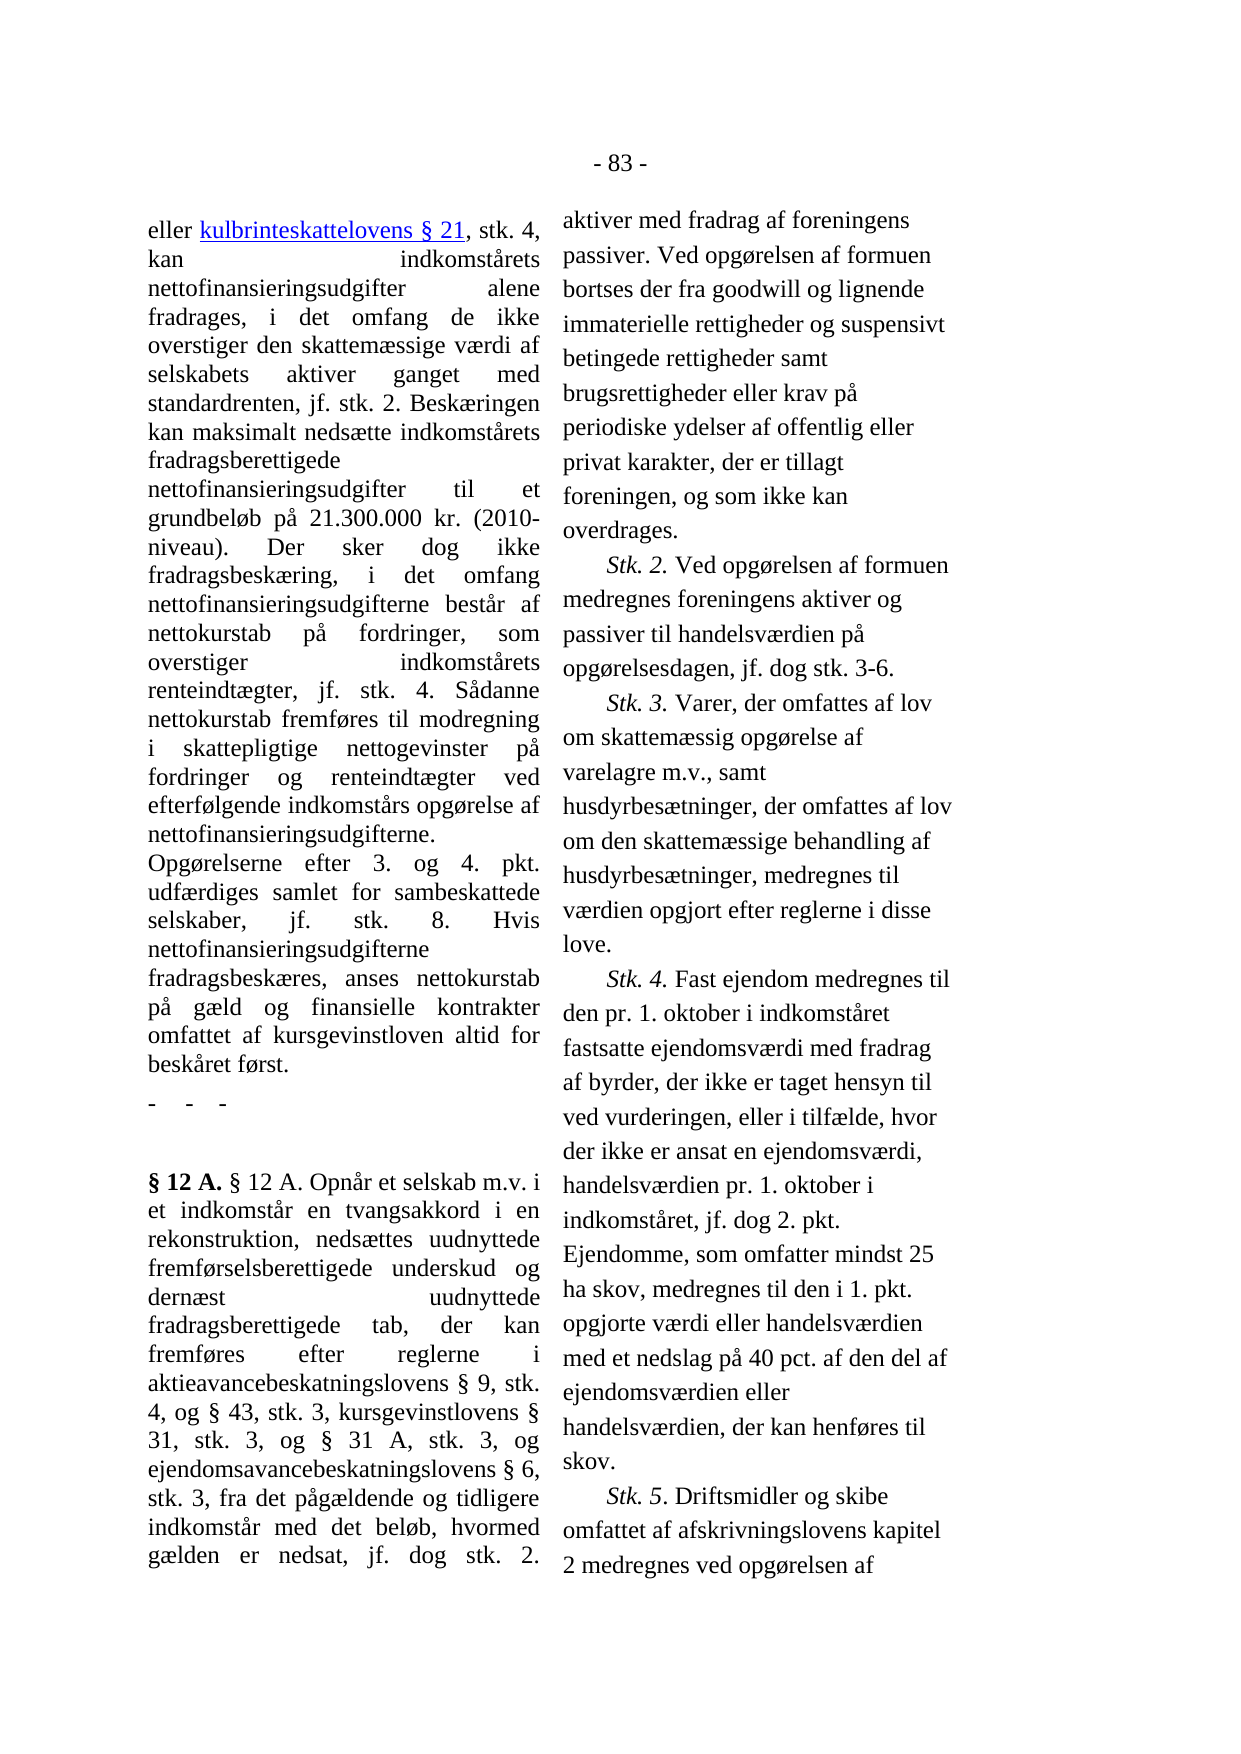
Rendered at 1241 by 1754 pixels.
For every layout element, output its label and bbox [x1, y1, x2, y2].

table_cell [551, 205, 967, 1579]
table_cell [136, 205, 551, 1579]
